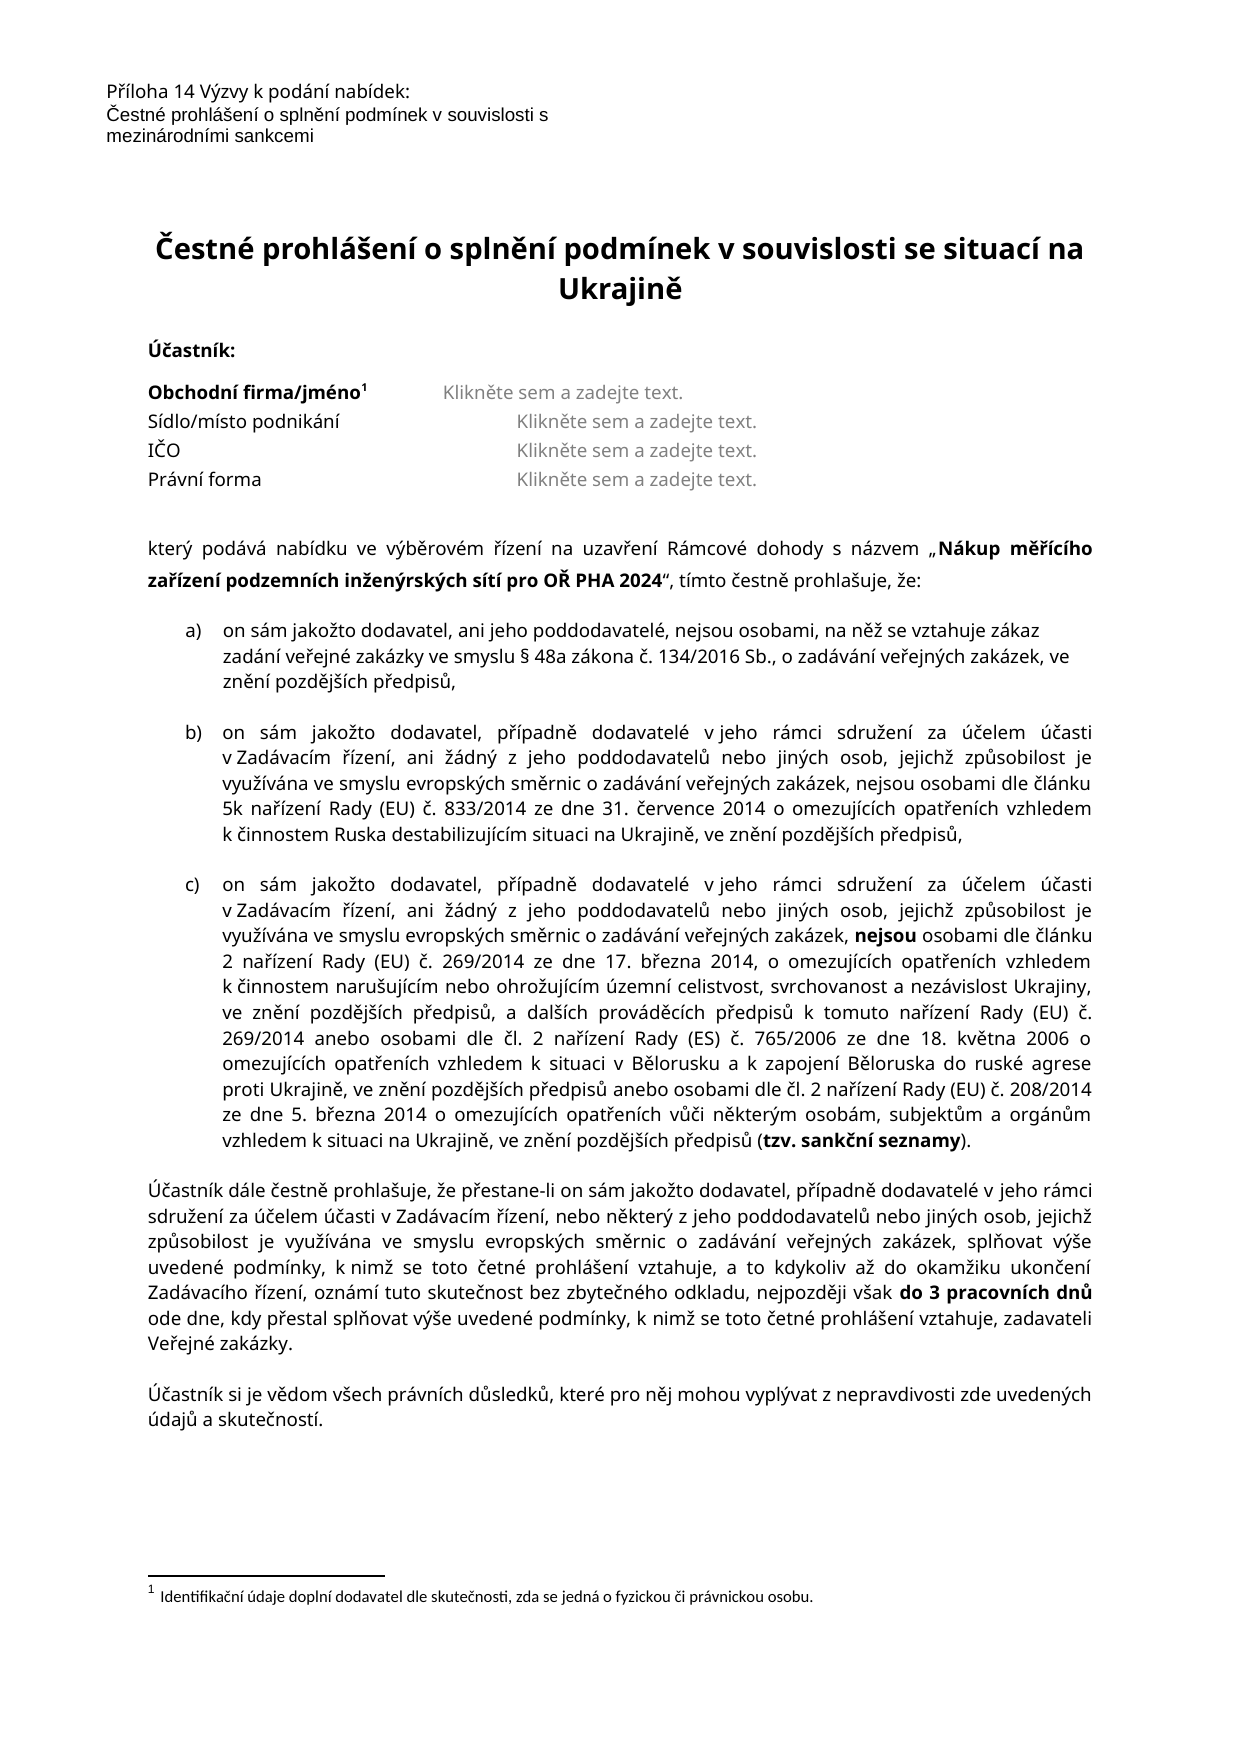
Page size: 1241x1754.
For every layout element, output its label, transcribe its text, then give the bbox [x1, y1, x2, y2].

text Účastník dále čestně prohlašuje, že přestane-li on sám jakožto dodavatel, případně dodavatelé v jeho rámci sdružení za účelem účasti v Zadávacím řízení, nebo některý z jeho poddodavatelů nebo jiných osob, jejichž způsobilost je využívána ve smyslu evropských směrnic o zadávání veřejných zakázek, splňovat výše uvedené podmínky, k nimž se toto četné prohlášení vztahuje, a to kdykoliv až do okamžiku ukončení Zadávacího řízení, oznámí tuto skutečnost bez zbytečného odkladu, nejpozději však do 3 pracovních dnů ode dne, kdy přestal splňovat výše uvedené podmínky, k nimž se toto četné prohlášení vztahuje, zadavateli Veřejné zakázky. [148, 1177, 1093, 1356]
list on sám jakožto dodavatel, případně dodavatelé v jeho rámci sdružení za účelem účasti v Zadávacím řízení, ani žádný z jeho poddodavatelů nebo jiných osob, jejichž způsobilost je využívána ve smyslu evropských směrnic o zadávání veřejných zakázek, nejsou osobami dle článku 2 nařízení Rady (EU) č. 269/2014 ze dne 17. března 2014, o omezujících opatřeních vzhledem k činnostem narušujícím nebo ohrožujícím územní celistvost, svrchovanost a nezávislost Ukrajiny, ve znění pozdějších předpisů, a dalších prováděcích předpisů k tomuto nařízení Rady (EU) č. 269/2014 anebo osobami dle čl. 2 nařízení Rady (ES) č. 765/2006 ze dne 18. května 2006 o omezujících opatřeních vzhledem k situaci v Bělorusku a k zapojení Běloruska do ruské agrese proti Ukrajině, ve znění pozdějších předpisů anebo osobami dle čl. 2 nařízení Rady (EU) č. 208/2014 ze dne 5. března 2014 o omezujících opatřeních vůči některým osobám, subjektům a orgánům vzhledem k situaci na Ukrajině, ve znění pozdějších předpisů (tzv. sankční seznamy). [185, 872, 1093, 1152]
text který podává nabídku ve výběrovém řízení na uzavření Rámcové dohody s názvem „Nákup měřícího zařízení podzemních inženýrských sítí pro OŘ PHA 2024“, tímto čestně prohlašuje, že: [148, 530, 1093, 592]
text Účastník si je vědom všech právních důsledků, které pro něj mohou vyplývat z nepravdivosti zde uvedených údajů a skutečností. [148, 1381, 1093, 1432]
text Sídlo/místo podnikání [148, 405, 1093, 434]
list on sám jakožto dodavatel, případně dodavatelé v jeho rámci sdružení za účelem účasti v Zadávacím řízení, ani žádný z jeho poddodavatelů nebo jiných osob, jejichž způsobilost je využívána ve smyslu evropských směrnic o zadávání veřejných zakázek, nejsou osobami dle článku 5k nařízení Rady (EU) č. 833/2014 ze dne 31. července 2014 o omezujících opatřeních vzhledem k činnostem Ruska destabilizujícím situaci na Ukrajině, ve znění pozdějších předpisů, [185, 719, 1093, 847]
text IČO [148, 434, 1093, 463]
title Čestné prohlášení o splnění podmínek v souvislosti se situací na Ukrajině [148, 228, 1093, 308]
text Účastník: [148, 333, 1093, 364]
text Obchodní firma/jméno [148, 376, 1093, 405]
list on sám jakožto dodavatel, ani jeho poddodavatelé, nejsou osobami, na něž se vztahuje zákaz zadání veřejné zakázky ve smyslu § 48a zákona č. 134/2016 Sb., o zadávání veřejných zakázek, ve znění pozdějších předpisů, [185, 617, 1093, 694]
text Právní forma [148, 463, 1093, 492]
